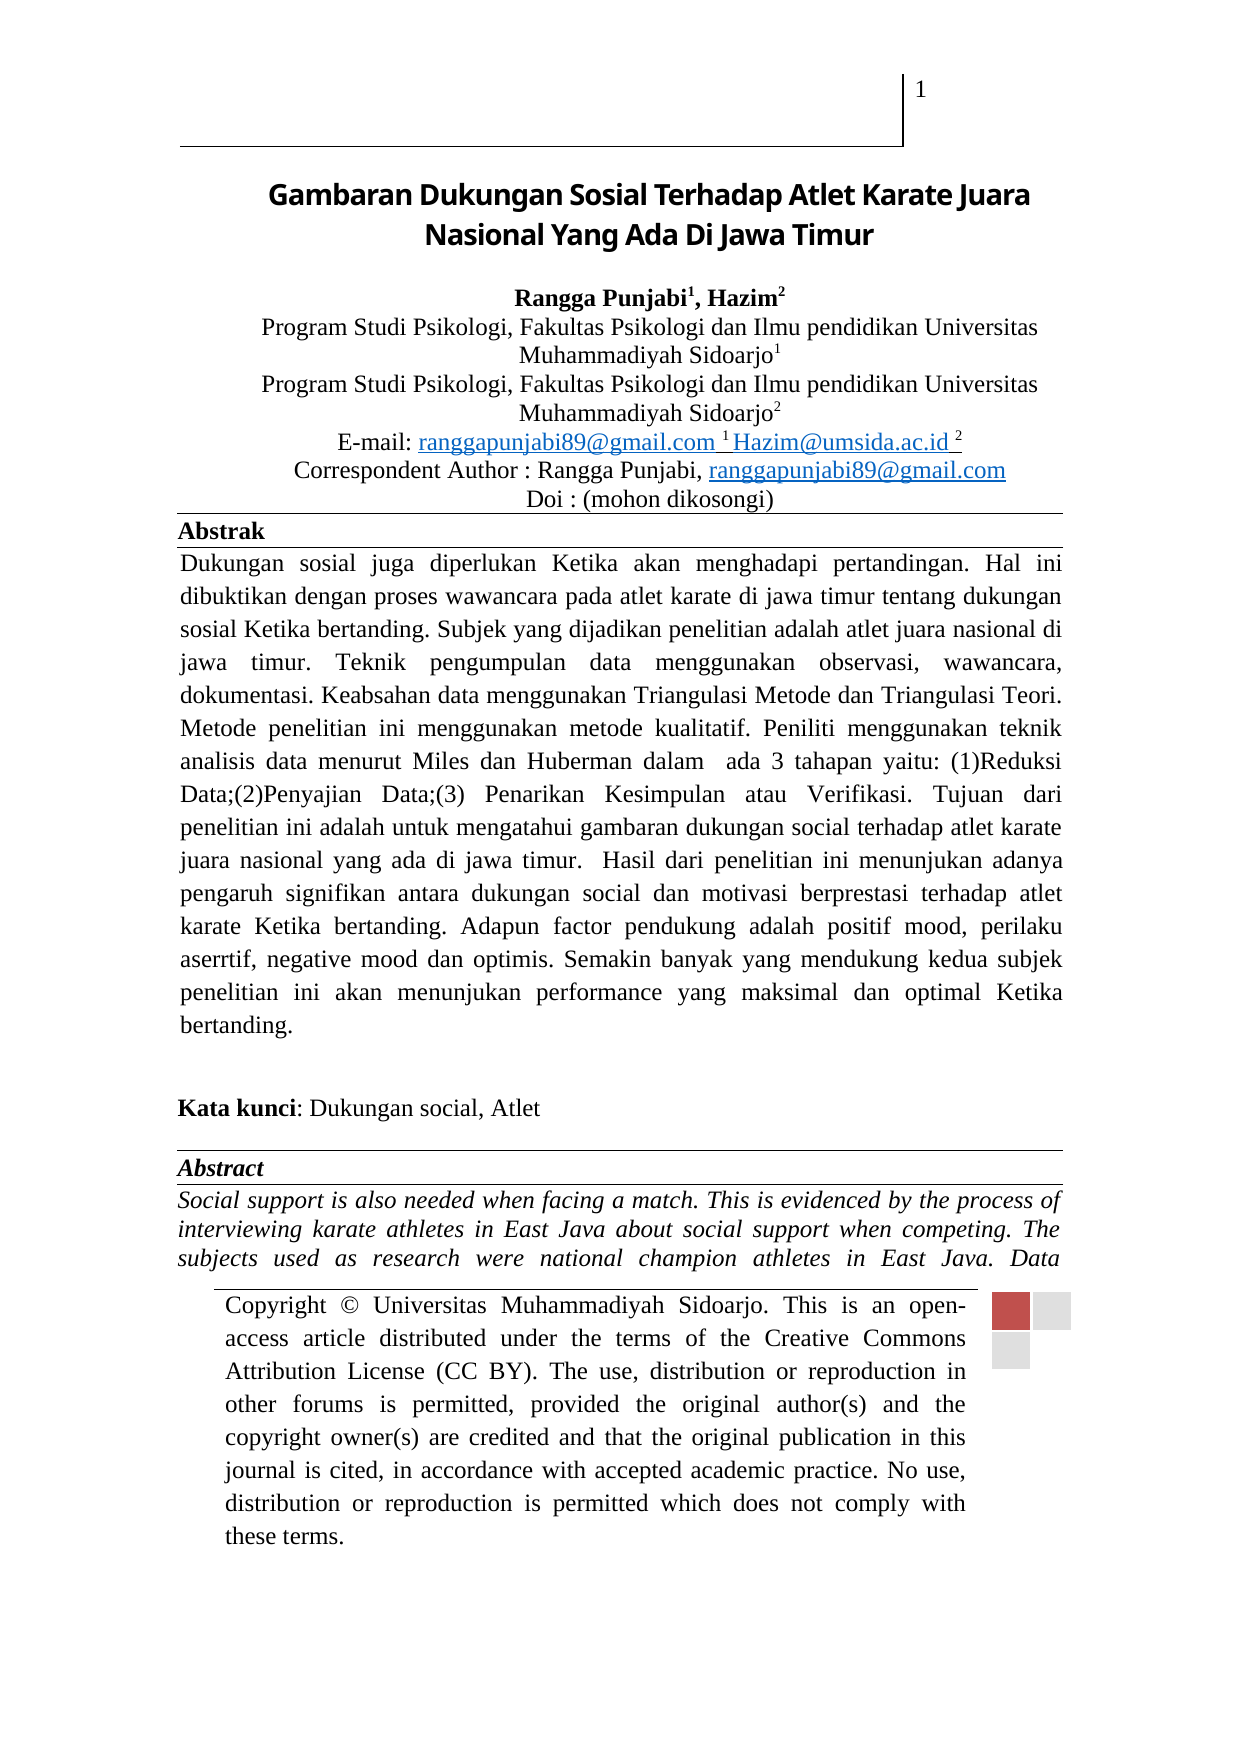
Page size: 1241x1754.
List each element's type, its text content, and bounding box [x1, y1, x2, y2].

text Program Studi Psikologi, Fakultas Psikologi dan Ilmu pendidikan Universitas Muhammadiyah Sidoarjo2 [236, 369, 1063, 427]
title Gambaran Dukungan Sosial Terhadap Atlet Karate Juara Nasional Yang Ada Di Jawa Timur [236, 175, 1063, 254]
text Rangga Punjabi1, Hazim2 [236, 283, 1063, 312]
text Kata kunci: Dukungan social, Atlet [177, 1093, 1063, 1121]
text Abstract [177, 1151, 1063, 1184]
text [177, 1185, 1063, 1271]
text Doi : (mohon dikosongi) [236, 484, 1063, 513]
text Dukungan sosial juga diperlukan Ketika akan menghadapi pertandingan. Hal ini dibuktikan dengan proses wawancara pada atlet karate di jawa timur tentang dukungan sosial Ketika bertanding. Subjek yang dijadikan penelitian adalah atlet juara nasional di jawa timur. Teknik pengumpulan data menggunakan observasi, wawancara, dokumentasi. Keabsahan data menggunakan Triangulasi Metode dan Triangulasi Teori. Metode penelitian ini menggunakan metode kualitatif. Peniliti menggunakan teknik analisis data menurut Miles dan Huberman dalam ada 3 tahapan yaitu: (1)Reduksi Data;(2)Penyajian Data;(3) Penarikan Kesimpulan atau Verifikasi. Tujuan dari penelitian ini adalah untuk mengatahui gambaran dukungan social terhadap atlet karate juara nasional yang ada di jawa timur. Hasil dari penelitian ini menunjukan adanya pengaruh signifikan antara dukungan social dan motivasi berprestasi terhadap atlet karate Ketika bertanding. Adapun factor pendukung adalah positif mood, perilaku aserrtif, negative mood dan optimis. Semakin banyak yang mendukung kedua subjek penelitian ini akan menunjukan performance yang maksimal dan optimal Ketika bertanding. [180, 548, 1063, 1039]
text Program Studi Psikologi, Fakultas Psikologi dan Ilmu pendidikan Universitas Muhammadiyah Sidoarjo1 [236, 312, 1063, 369]
text Abstrak [177, 514, 1063, 547]
text Correspondent Author : Rangga Punjabi, ranggapunjabi89@gmail.com [236, 455, 1063, 484]
text E-mail: ranggapunjabi89@gmail.com 1 Hazim@umsida.ac.id 2 [236, 427, 1063, 455]
